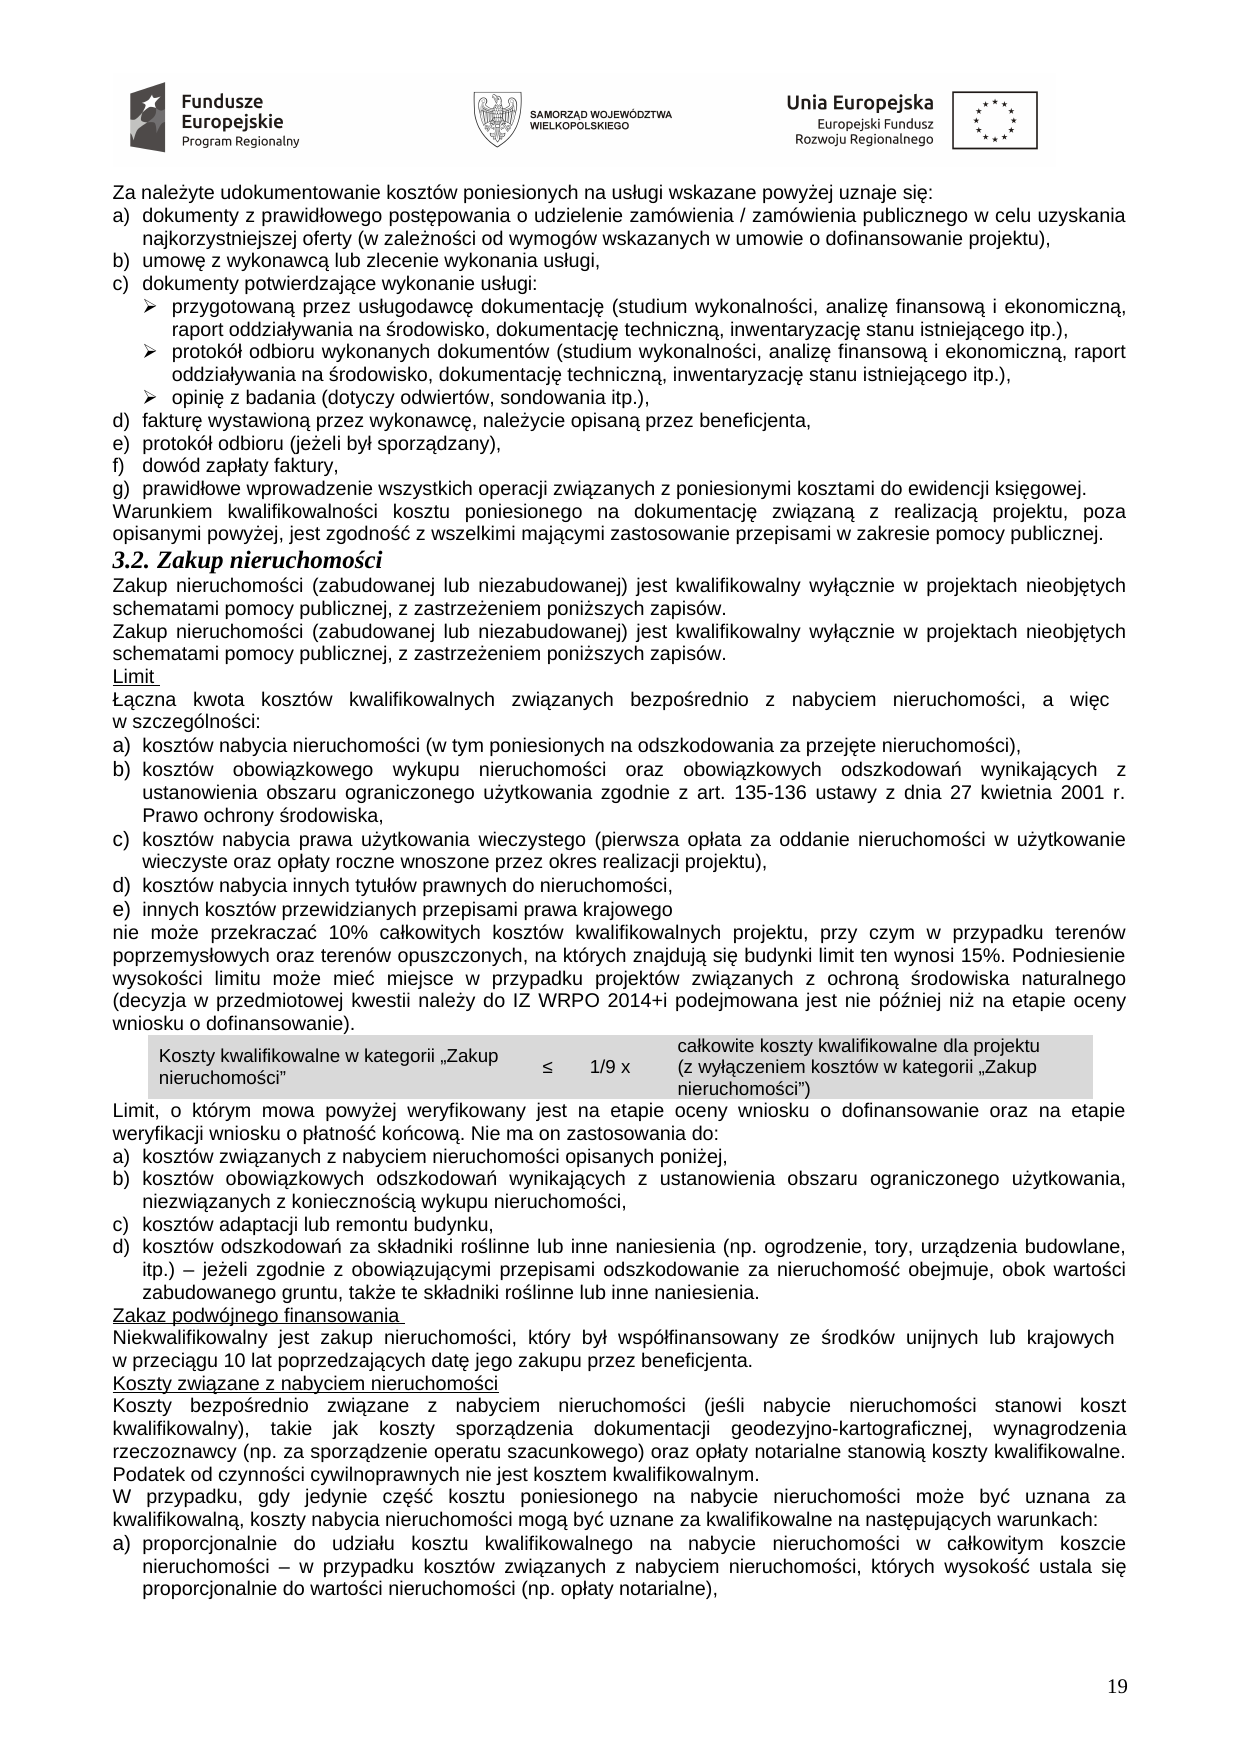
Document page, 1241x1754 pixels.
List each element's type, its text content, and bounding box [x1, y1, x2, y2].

text W przypadku, gdy jedynie część kosztu poniesionego na nabycie nieruchomości może być uznana za kwalifikowalną, koszty nabycia nieruchomości mogą być uznane za kwalifikowalne na następujących warunkach: [112, 1485, 1128, 1531]
list innych kosztów przewidzianych przepisami prawa krajowego [112, 897, 1128, 921]
list kosztów obowiązkowego wykupu nieruchomości oraz obowiązkowych odszkodowań wynikających z ustanowienia obszaru ograniczonego użytkowania zgodnie z art. 135-136 ustawy z dnia 27 kwietnia 2001 r. Prawo ochrony środowiska, [112, 757, 1128, 826]
text Niekwalifikowalny jest zakup nieruchomości, który był współfinansowany ze środków unijnych lub krajowych w przeciągu 10 lat poprzedzających datę jego zakupu przez beneficjenta. [112, 1326, 1128, 1372]
table_header 1/9 x [578, 1035, 666, 1099]
list fakturę wystawioną przez wykonawcę, należycie opisaną przez beneficjenta, [112, 409, 1128, 431]
list dokumenty potwierdzające wykonanie usługi: [112, 272, 1128, 295]
list kosztów obowiązkowych odszkodowań wynikających z ustanowienia obszaru ograniczonego użytkowania, niezwiązanych z koniecznością wykupu nieruchomości, [112, 1167, 1128, 1213]
text Limit, o którym mowa powyżej weryfikowany jest na etapie oceny wniosku o dofinansowanie oraz na etapie weryfikacji wniosku o płatność końcową. Nie ma on zastosowania do: [112, 1099, 1128, 1144]
text Koszty bezpośrednio związane z nabyciem nieruchomości (jeśli nabycie nieruchomości stanowi koszt kwalifikowalny), takie jak koszty sporządzenia dokumentacji geodezyjno-kartograficznej, wynagrodzenia rzeczoznawcy (np. za sporządzenie operatu szacunkowego) oraz opłaty notarialne stanowią koszty kwalifikowalne. Podatek od czynności cywilnoprawnych nie jest kosztem kwalifikowalnym. [112, 1394, 1128, 1485]
list kosztów adaptacji lub remontu budynku, [112, 1213, 1128, 1235]
table_header całkowite koszty kwalifikowalne dla projektu (z wyłączeniem kosztów w kategorii „Zakup nieruchomości”) [666, 1035, 1093, 1099]
list protokół odbioru wykonanych dokumentów (studium wykonalności, analizę finansową i ekonomiczną, raport oddziaływania na środowisko, dokumentację techniczną, inwentaryzację stanu istniejącego itp.), [142, 340, 1128, 386]
table_header ≤ [531, 1035, 578, 1099]
text Za należyte udokumentowanie kosztów poniesionych na usługi wskazane powyżej uznaje się: [112, 181, 1128, 204]
list umowę z wykonawcą lub zlecenie wykonania usługi, [112, 249, 1128, 272]
text nie może przekraczać 10% całkowitych kosztów kwalifikowalnych projektu, przy czym w przypadku terenów poprzemysłowych oraz terenów opuszczonych, na których znajdują się budynki limit ten wynosi 15%. Podniesienie wysokości limitu może mieć miejsce w przypadku projektów związanych z ochroną środowiska naturalnego (decyzja w przedmiotowej kwestii należy do IZ WRPO 2014+i podejmowana jest nie później niż na etapie oceny wniosku o dofinansowanie). [112, 921, 1128, 1034]
text Zakaz podwójnego finansowania [112, 1303, 1128, 1326]
text Koszty związane z nabyciem nieruchomości [112, 1372, 1128, 1394]
list opinię z badania (dotyczy odwiertów, sondowania itp.), [142, 386, 1128, 409]
text Łączna kwota kosztów kwalifikowalnych związanych bezpośrednio z nabyciem nieruchomości, a więc w szczególności: [112, 688, 1128, 733]
list kosztów nabycia nieruchomości (w tym poniesionych na odszkodowania za przejęte nieruchomości), [112, 733, 1128, 757]
list dowód zapłaty faktury, [112, 454, 1128, 477]
list prawidłowe wprowadzenie wszystkich operacji związanych z poniesionymi kosztami do ewidencji księgowej. [112, 477, 1128, 499]
subtitle Zakup nieruchomości [112, 545, 1128, 574]
list kosztów związanych z nabyciem nieruchomości opisanych poniżej, [112, 1144, 1128, 1167]
picture [112, 73, 1056, 167]
list kosztów nabycia innych tytułów prawnych do nieruchomości, [112, 873, 1128, 897]
text Zakup nieruchomości (zabudowanej lub niezabudowanej) jest kwalifikowalny wyłącznie w projektach nieobjętych schematami pomocy publicznej, z zastrzeżeniem poniższych zapisów. [112, 619, 1128, 665]
list kosztów nabycia prawa użytkowania wieczystego (pierwsza opłata za oddanie nieruchomości w użytkowanie wieczyste oraz opłaty roczne wnoszone przez okres realizacji projektu), [112, 826, 1128, 873]
text Zakup nieruchomości (zabudowanej lub niezabudowanej) jest kwalifikowalny wyłącznie w projektach nieobjętych schematami pomocy publicznej, z zastrzeżeniem poniższych zapisów. [112, 574, 1128, 619]
list protokół odbioru (jeżeli był sporządzany), [112, 431, 1128, 454]
list proporcjonalnie do udziału kosztu kwalifikowalnego na nabycie nieruchomości w całkowitym koszcie nieruchomości – w przypadku kosztów związanych z nabyciem nieruchomości, których wysokość ustala się proporcjonalnie do wartości nieruchomości (np. opłaty notarialne), [112, 1531, 1128, 1600]
list kosztów odszkodowań za składniki roślinne lub inne naniesienia (np. ogrodzenie, tory, urządzenia budowlane, itp.) – jeżeli zgodnie z obowiązującymi przepisami odszkodowanie za nieruchomość obejmuje, obok wartości zabudowanego gruntu, także te składniki roślinne lub inne naniesienia. [112, 1235, 1128, 1303]
text Warunkiem kwalifikowalności kosztu poniesionego na dokumentację związaną z realizacją projektu, poza opisanymi powyżej, jest zgodność z wszelkimi mającymi zastosowanie przepisami w zakresie pomocy publicznej. [112, 499, 1128, 545]
table_header Koszty kwalifikowalne w kategorii „Zakup nieruchomości” [148, 1035, 531, 1099]
text Limit [112, 665, 1128, 688]
list przygotowaną przez usługodawcę dokumentację (studium wykonalności, analizę finansową i ekonomiczną, raport oddziaływania na środowisko, dokumentację techniczną, inwentaryzację stanu istniejącego itp.), [142, 295, 1128, 340]
list dokumenty z prawidłowego postępowania o udzielenie zamówienia / zamówienia publicznego w celu uzyskania najkorzystniejszej oferty (w zależności od wymogów wskazanych w umowie o dofinansowanie projektu), [112, 204, 1128, 249]
